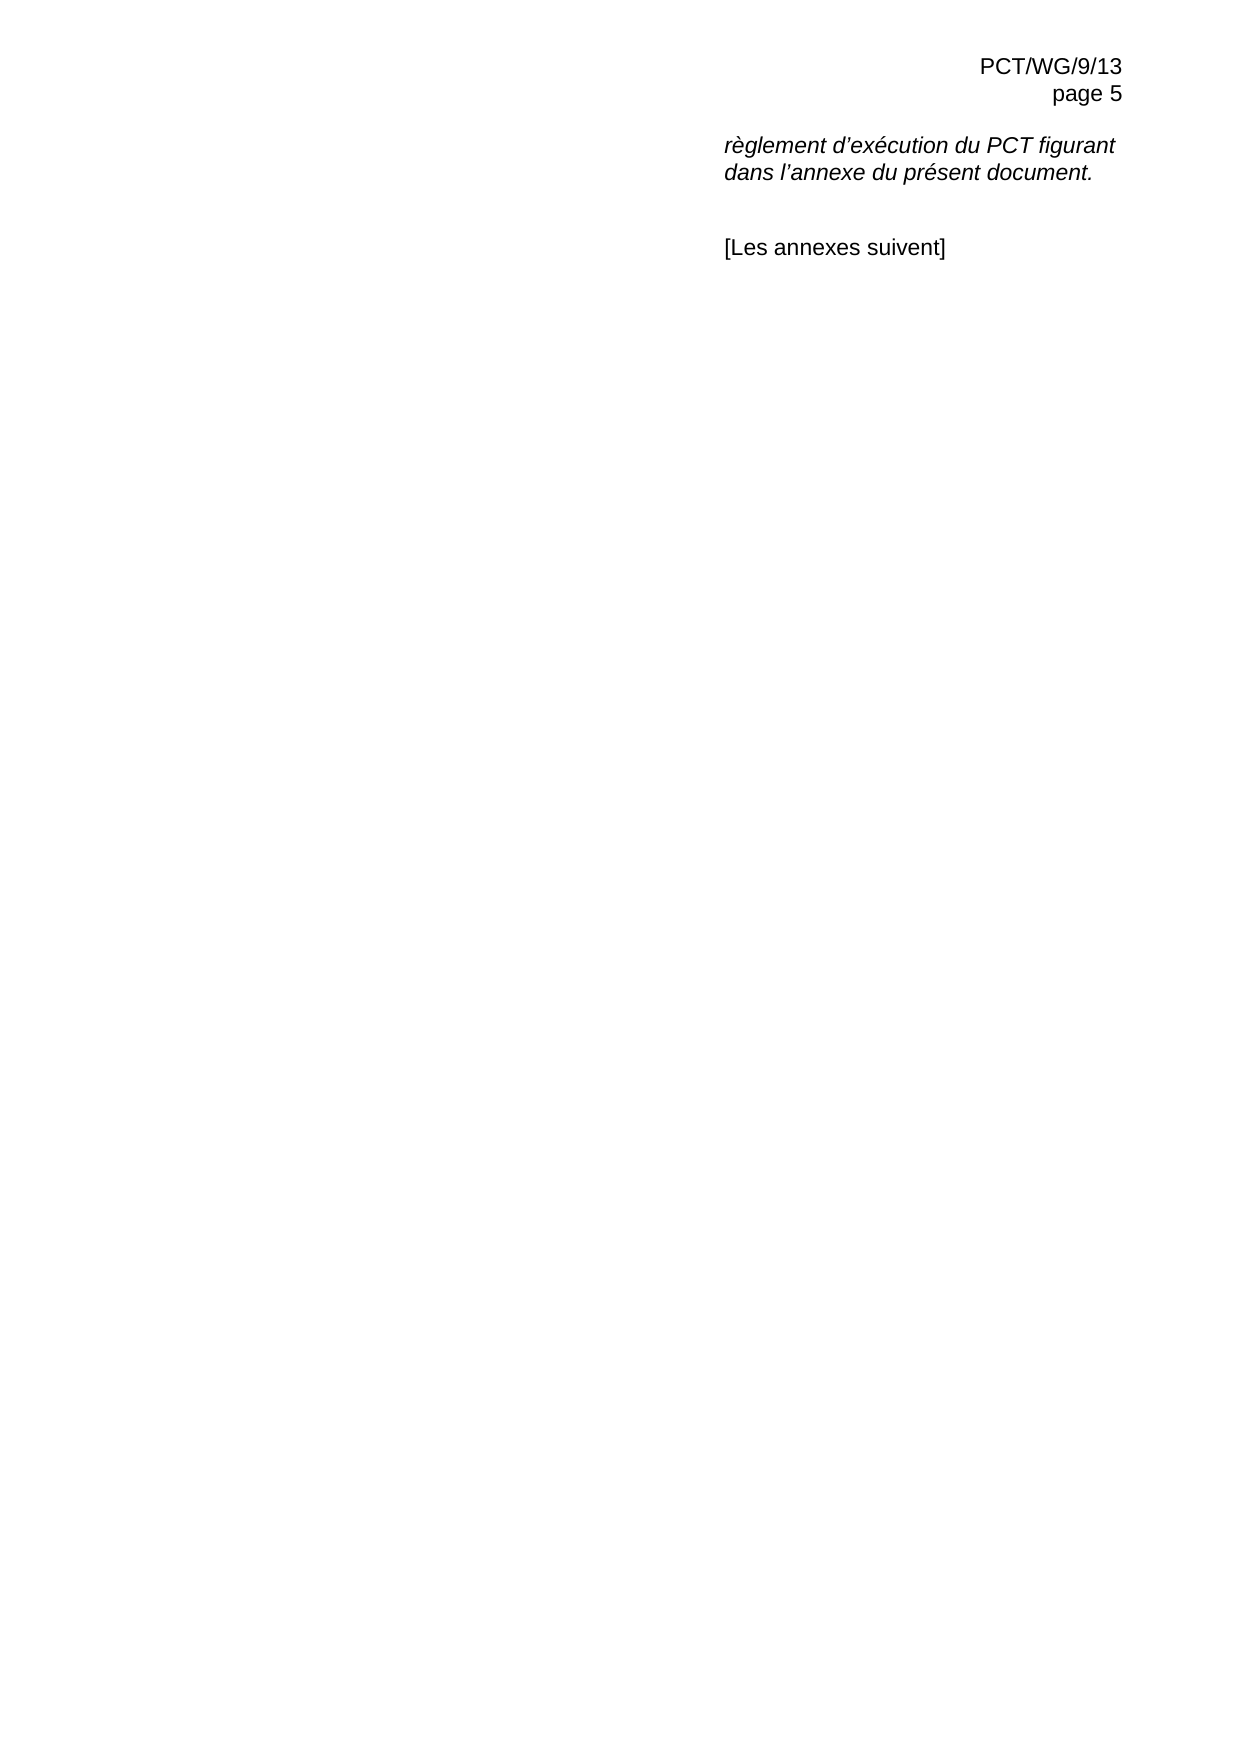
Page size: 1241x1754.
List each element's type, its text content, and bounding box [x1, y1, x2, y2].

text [724, 132, 1122, 185]
text [Les annexes suivent] [724, 234, 1122, 261]
